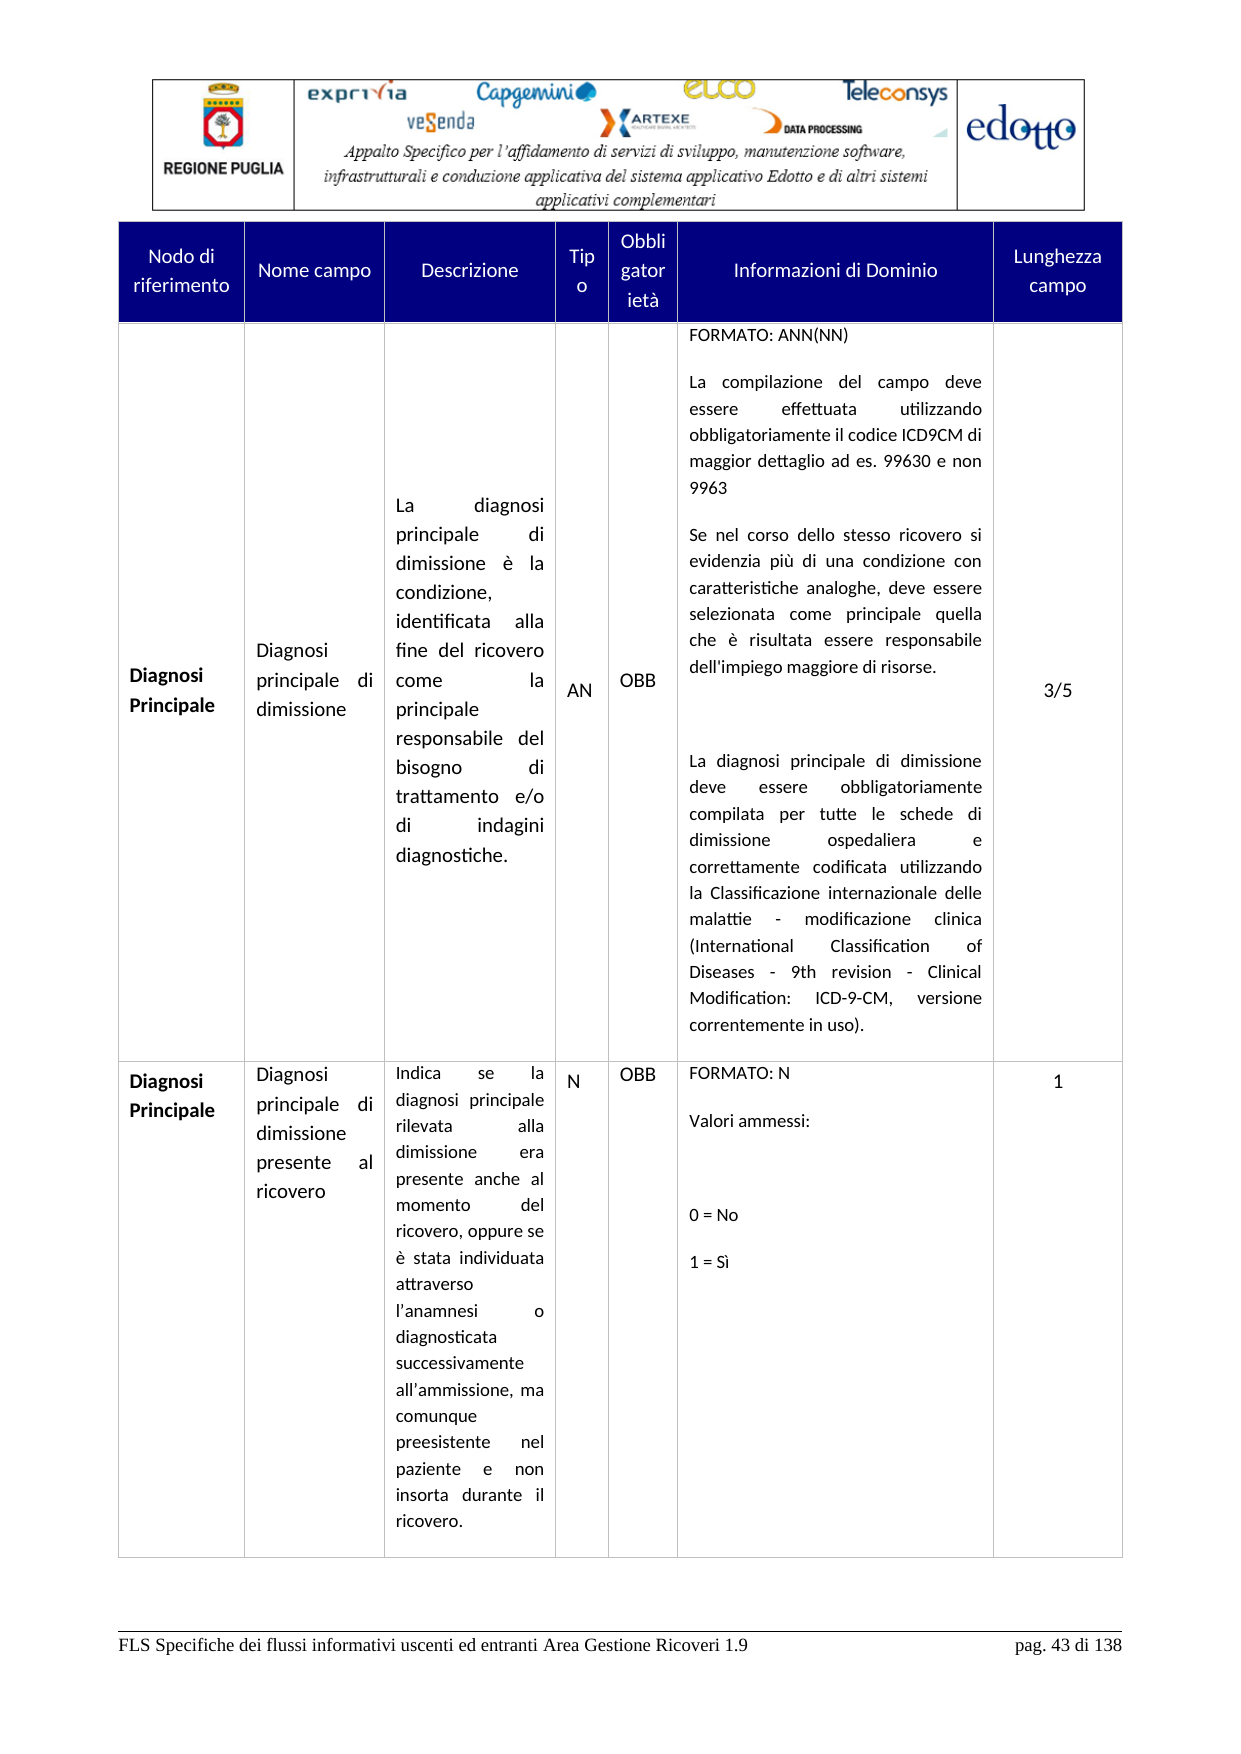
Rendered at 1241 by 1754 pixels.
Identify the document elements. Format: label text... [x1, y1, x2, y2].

table_header Nodo di riferimento [119, 222, 244, 322]
picture [147, 73, 1093, 218]
table_cell Diagnosi Principale [119, 324, 244, 1061]
table_cell FORMATO: N Valori ammessi: 0 = No 1 = Sì [678, 1062, 993, 1557]
table_header Obbligatorietà [609, 222, 677, 322]
table_cell FORMATO: ANN(NN) La compilazione del campo deve essere effettuata utilizzando obbligatoriamente il codice ICD9CM di maggior dettaglio ad es. 99630 e non 9963 Se nel corso dello stesso ricovero si evidenzia più di una condizione con caratteristiche analoghe, deve essere selezionata come principale quella che è risultata essere responsabile dell'impiego maggiore di risorse. La diagnosi principale di dimissione deve essere obbligatoriamente compilata per tutte le schede di dimissione ospedaliera e correttamente codificata utilizzando la Classificazione internazionale delle malattie - modificazione clinica (International Classification of Diseases - 9th revision - Clinical Modification: ICD-9-CM, versione correntemente in uso). [678, 324, 993, 1061]
table_header Nome campo [245, 222, 384, 322]
table_cell 3/5 [994, 324, 1122, 1061]
table_cell 1 [994, 1062, 1122, 1557]
table_header Informazioni di Dominio [678, 222, 993, 322]
table_cell OBB [609, 1062, 677, 1557]
table_cell Indica se la diagnosi principale rilevata alla dimissione era presente anche al momento del ricovero, oppure se è stata individuata attraverso l’anamnesi o diagnosticata successivamente all’ammissione, ma comunque preesistente nel paziente e non insorta durante il ricovero. [385, 1062, 555, 1557]
table_cell Diagnosi Principale [119, 1062, 244, 1557]
table_header Descrizione [385, 222, 555, 322]
table_header Lunghezza campo [994, 222, 1122, 322]
table_cell Diagnosi principale di dimissione [245, 324, 384, 1061]
table_header Tipo [556, 222, 608, 322]
table_cell La diagnosi principale di dimissione è la condizione, identificata alla fine del ricovero come la principale responsabile del bisogno di trattamento e/o di indagini diagnostiche. [385, 324, 555, 1061]
table_cell N [556, 1062, 608, 1557]
table_cell OBB [609, 324, 677, 1061]
table_cell Diagnosi principale di dimissione presente al ricovero [245, 1062, 384, 1557]
table_cell AN [556, 324, 608, 1061]
